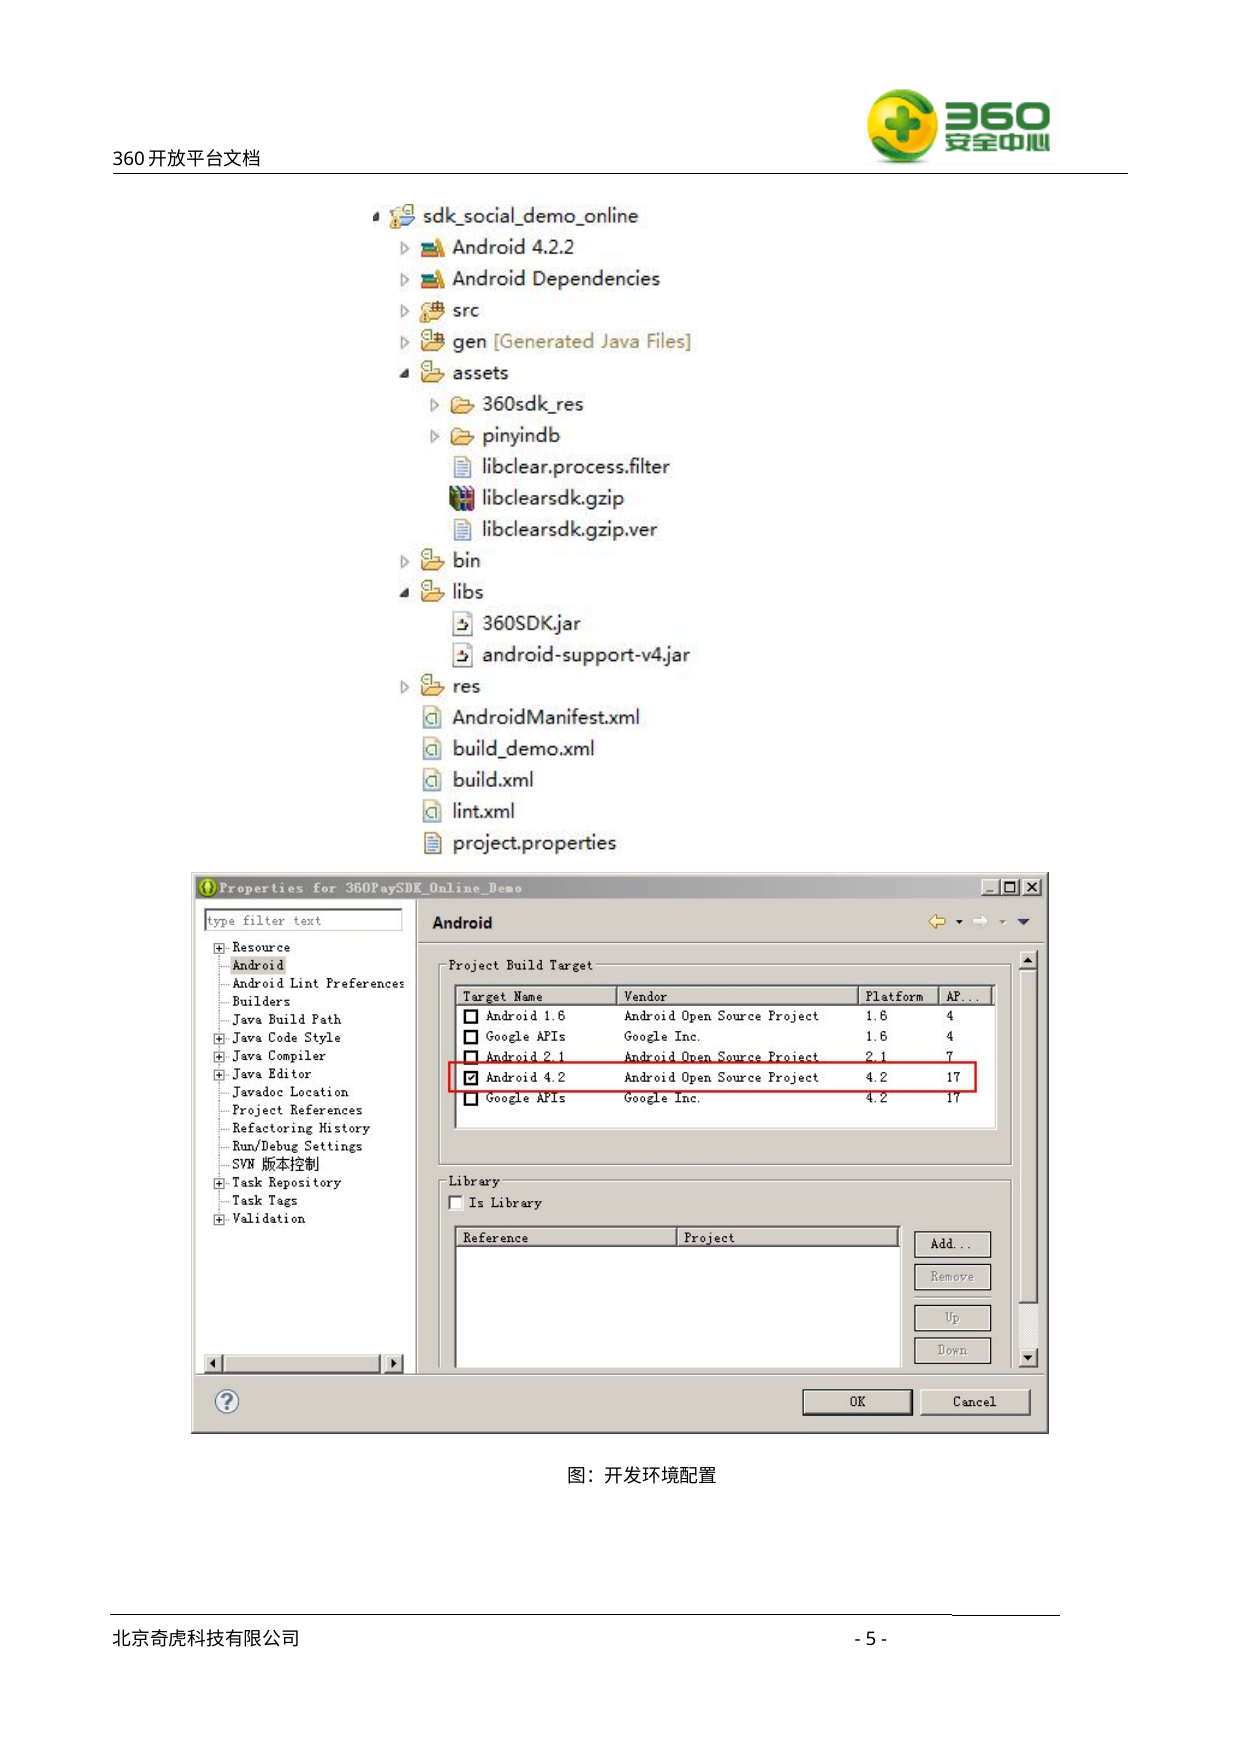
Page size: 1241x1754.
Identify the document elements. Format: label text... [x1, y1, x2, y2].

picture [863, 88, 1058, 166]
picture [373, 204, 867, 859]
picture [191, 872, 1049, 1434]
text 图：开发环境配置 [112, 1458, 1128, 1490]
